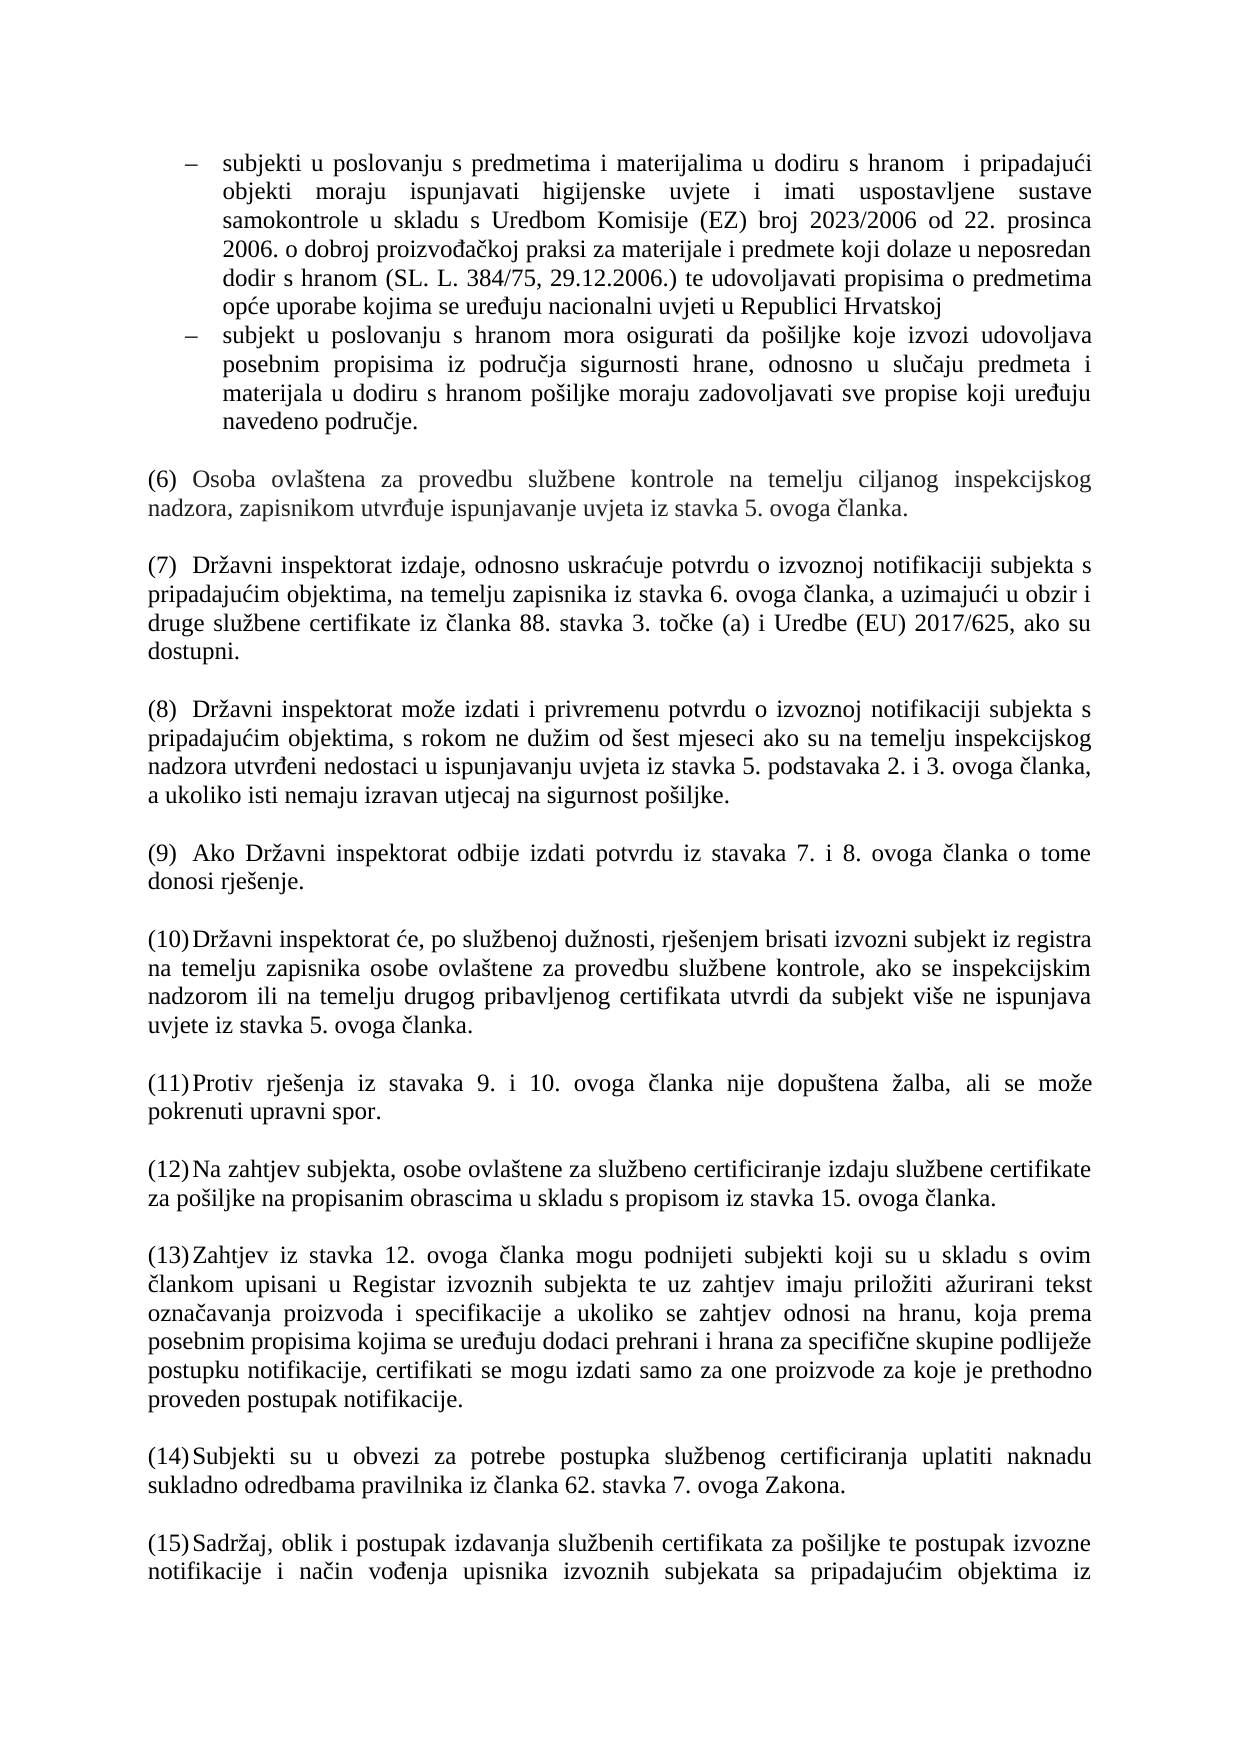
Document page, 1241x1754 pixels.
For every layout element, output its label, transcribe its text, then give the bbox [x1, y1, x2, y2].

list Na zahtjev subjekta, osobe ovlaštene za službeno certificiranje izdaju službene certifikate za pošiljke na propisanim obrascima u skladu s propisom iz stavka 15. ovoga članka. [148, 1154, 1092, 1211]
list Državni inspektorat može izdati i privremenu potvrdu o izvoznoj notifikaciji subjekta s pripadajućim objektima, s rokom ne dužim od šest mjeseci ako su na temelju inspekcijskog nadzora utvrđeni nedostaci u ispunjavanju uvjeta iz stavka 5. podstavaka 2. i 3. ovoga članka, a ukoliko isti nemaju izravan utjecaj na sigurnost pošiljke. [148, 694, 1092, 809]
list Državni inspektorat izdaje, odnosno uskraćuje potvrdu o izvoznoj notifikaciji subjekta s pripadajućim objektima, na temelju zapisnika iz stavka 6. ovoga članka, a uzimajući u obzir i druge službene certifikate iz članka 88. stavka 3. točke (a) i Uredbe (EU) 2017/625, ako su dostupni. [148, 550, 1092, 665]
list Državni inspektorat će, po službenoj dužnosti, rješenjem brisati izvozni subjekt iz registra na temelju zapisnika osobe ovlaštene za provedbu službene kontrole, ako se inspekcijskim nadzorom ili na temelju drugog pribavljenog certifikata utvrdi da subjekt više ne ispunjava uvjete iz stavka 5. ovoga članka. [148, 924, 1092, 1039]
list Zahtjev iz stavka 12. ovoga članka mogu podnijeti subjekti koji su u skladu s ovim člankom upisani u Registar izvoznih subjekta te uz zahtjev imaju priložiti ažurirani tekst označavanja proizvoda i specifikacije a ukoliko se zahtjev odnosi na hranu, koja prema posebnim propisima kojima se uređuju dodaci prehrani i hrana za specifične skupine podliježe postupku notifikacije, certifikati se mogu izdati samo za one proizvode za koje je prethodno proveden postupak notifikacije. [148, 1240, 1092, 1413]
list Osoba ovlaštena za provedbu službene kontrole na temelju ciljanog inspekcijskog nadzora, zapisnikom utvrđuje ispunjavanje uvjeta iz stavka 5. ovoga članka. [148, 464, 1092, 521]
list Subjekti su u obvezi za potrebe postupka službenog certificiranja uplatiti naknadu sukladno odredbama pravilnika iz članka 62. stavka 7. ovoga Zakona. [148, 1441, 1092, 1499]
list Protiv rješenja iz stavaka 9. i 10. ovoga članka nije dopuštena žalba, ali se može pokrenuti upravni spor. [148, 1068, 1092, 1125]
list subjekt u poslovanju s hranom mora osigurati da pošiljke koje izvozi udovoljava posebnim propisima iz područja sigurnosti hrane, odnosno u slučaju predmeta i materijala u dodiru s hranom pošiljke moraju zadovoljavati sve propise koji uređuju navedeno područje. [185, 320, 1092, 435]
list Ako Državni inspektorat odbije izdati potvrdu iz stavaka 7. i 8. ovoga članka o tome donosi rješenje. [148, 838, 1092, 895]
list subjekti u poslovanju s predmetima i materijalima u dodiru s hranom i pripadajući objekti moraju ispunjavati higijenske uvjete i imati uspostavljene sustave samokontrole u skladu s Uredbom Komisije (EZ) broj 2023/2006 od 22. prosinca 2006. o dobroj proizvođačkoj praksi za materijale i predmete koji dolaze u neposredan dodir s hranom (SL. L. 384/75, 29.12.2006.) te udovoljavati propisima o predmetima opće uporabe kojima se uređuju nacionalni uvjeti u Republici Hrvatskoj [185, 148, 1092, 320]
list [148, 1528, 1092, 1585]
